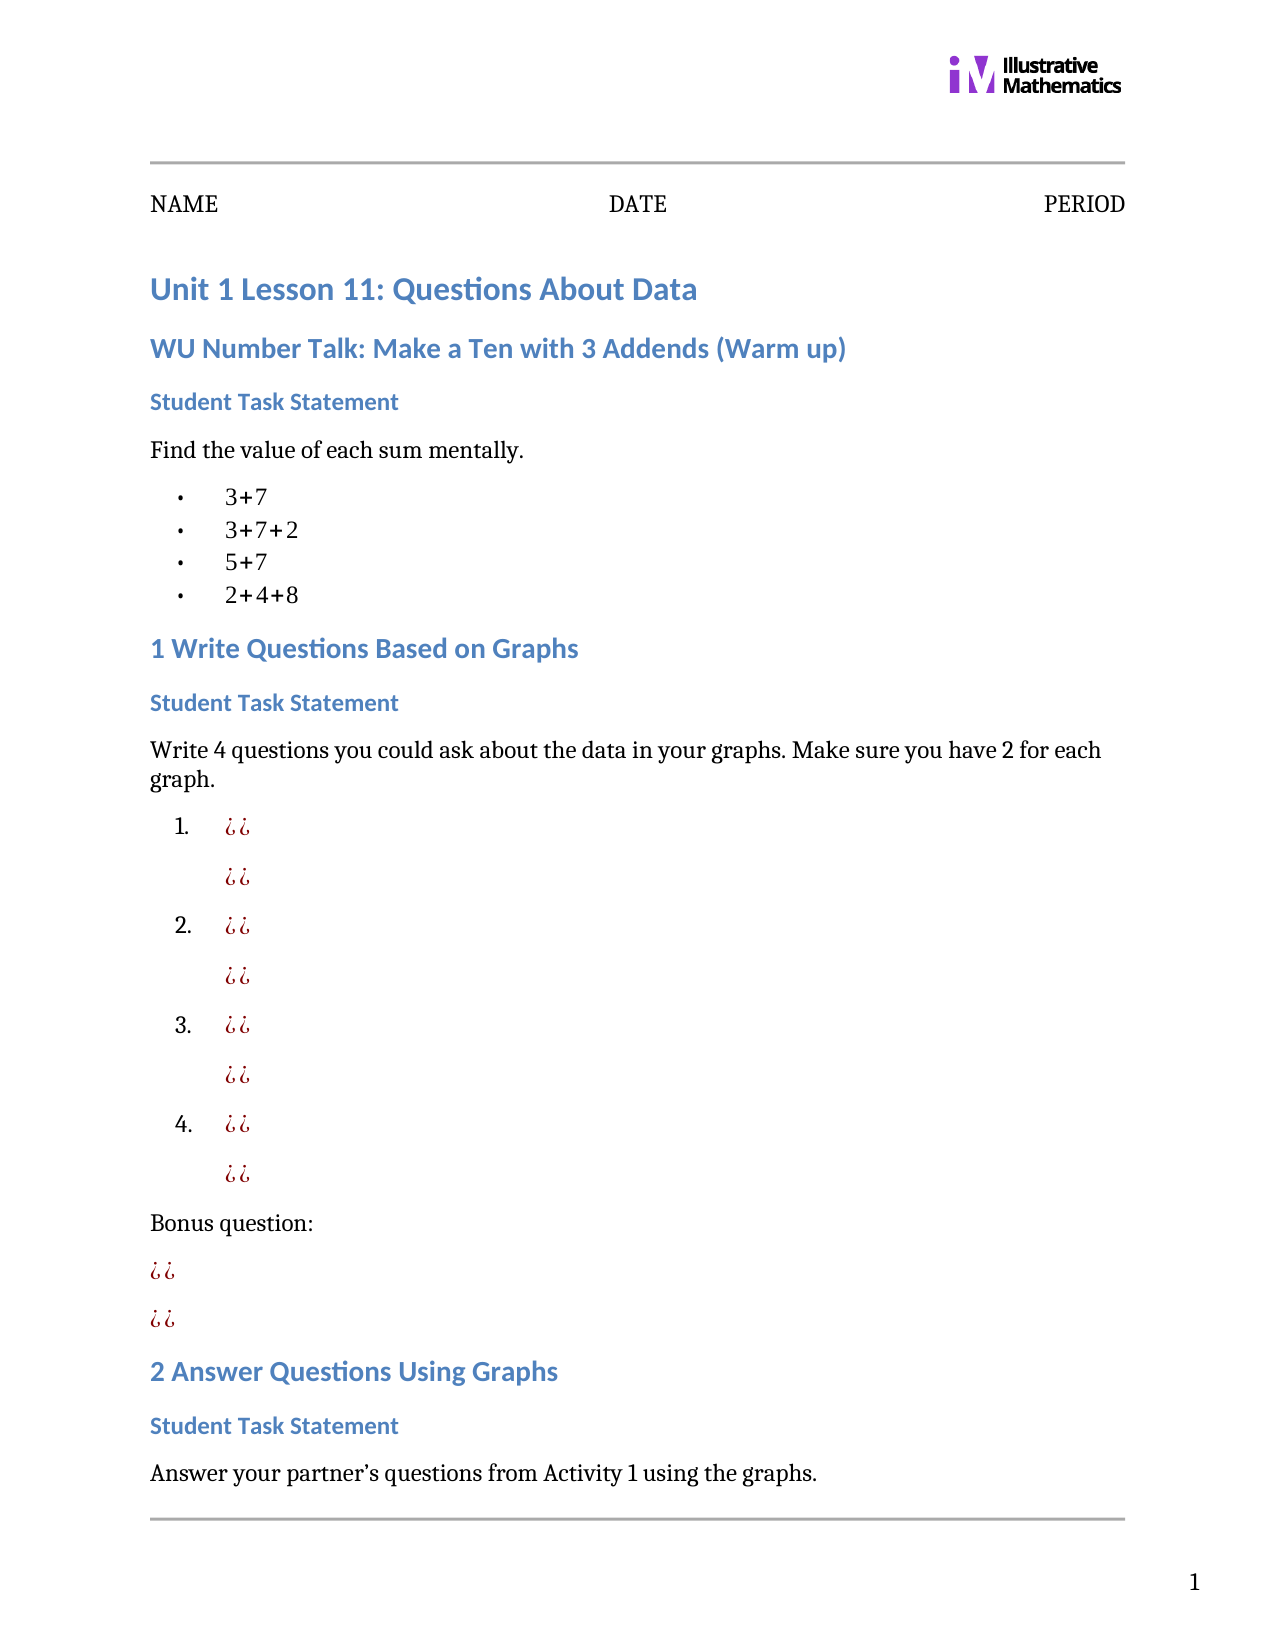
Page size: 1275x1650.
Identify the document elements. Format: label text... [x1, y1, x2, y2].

text Answer your partner’s questions from Activity 1 using the graphs. [150, 1459, 1125, 1488]
subtitle Unit 1 Lesson 11: Questions About Data [150, 268, 1125, 309]
text Find the value of each sum mentally. [150, 436, 1125, 464]
subtitle WU Number Talk: Make a Ten with 3 Addends (Warm up) [150, 330, 1125, 366]
subtitle Student Task Statement [150, 386, 1125, 417]
subtitle Student Task Statement [150, 1410, 1125, 1440]
subtitle 2 Answer Questions Using Graphs [150, 1353, 1125, 1389]
subtitle Student Task Statement [150, 687, 1125, 717]
subtitle 1 Write Questions Based on Graphs [150, 630, 1125, 666]
picture [949, 55, 1121, 93]
text Write 4 questions you could ask about the data in your graphs. Make sure you have 2 for each graph. [150, 736, 1125, 793]
text Bonus question: [150, 1209, 1125, 1238]
